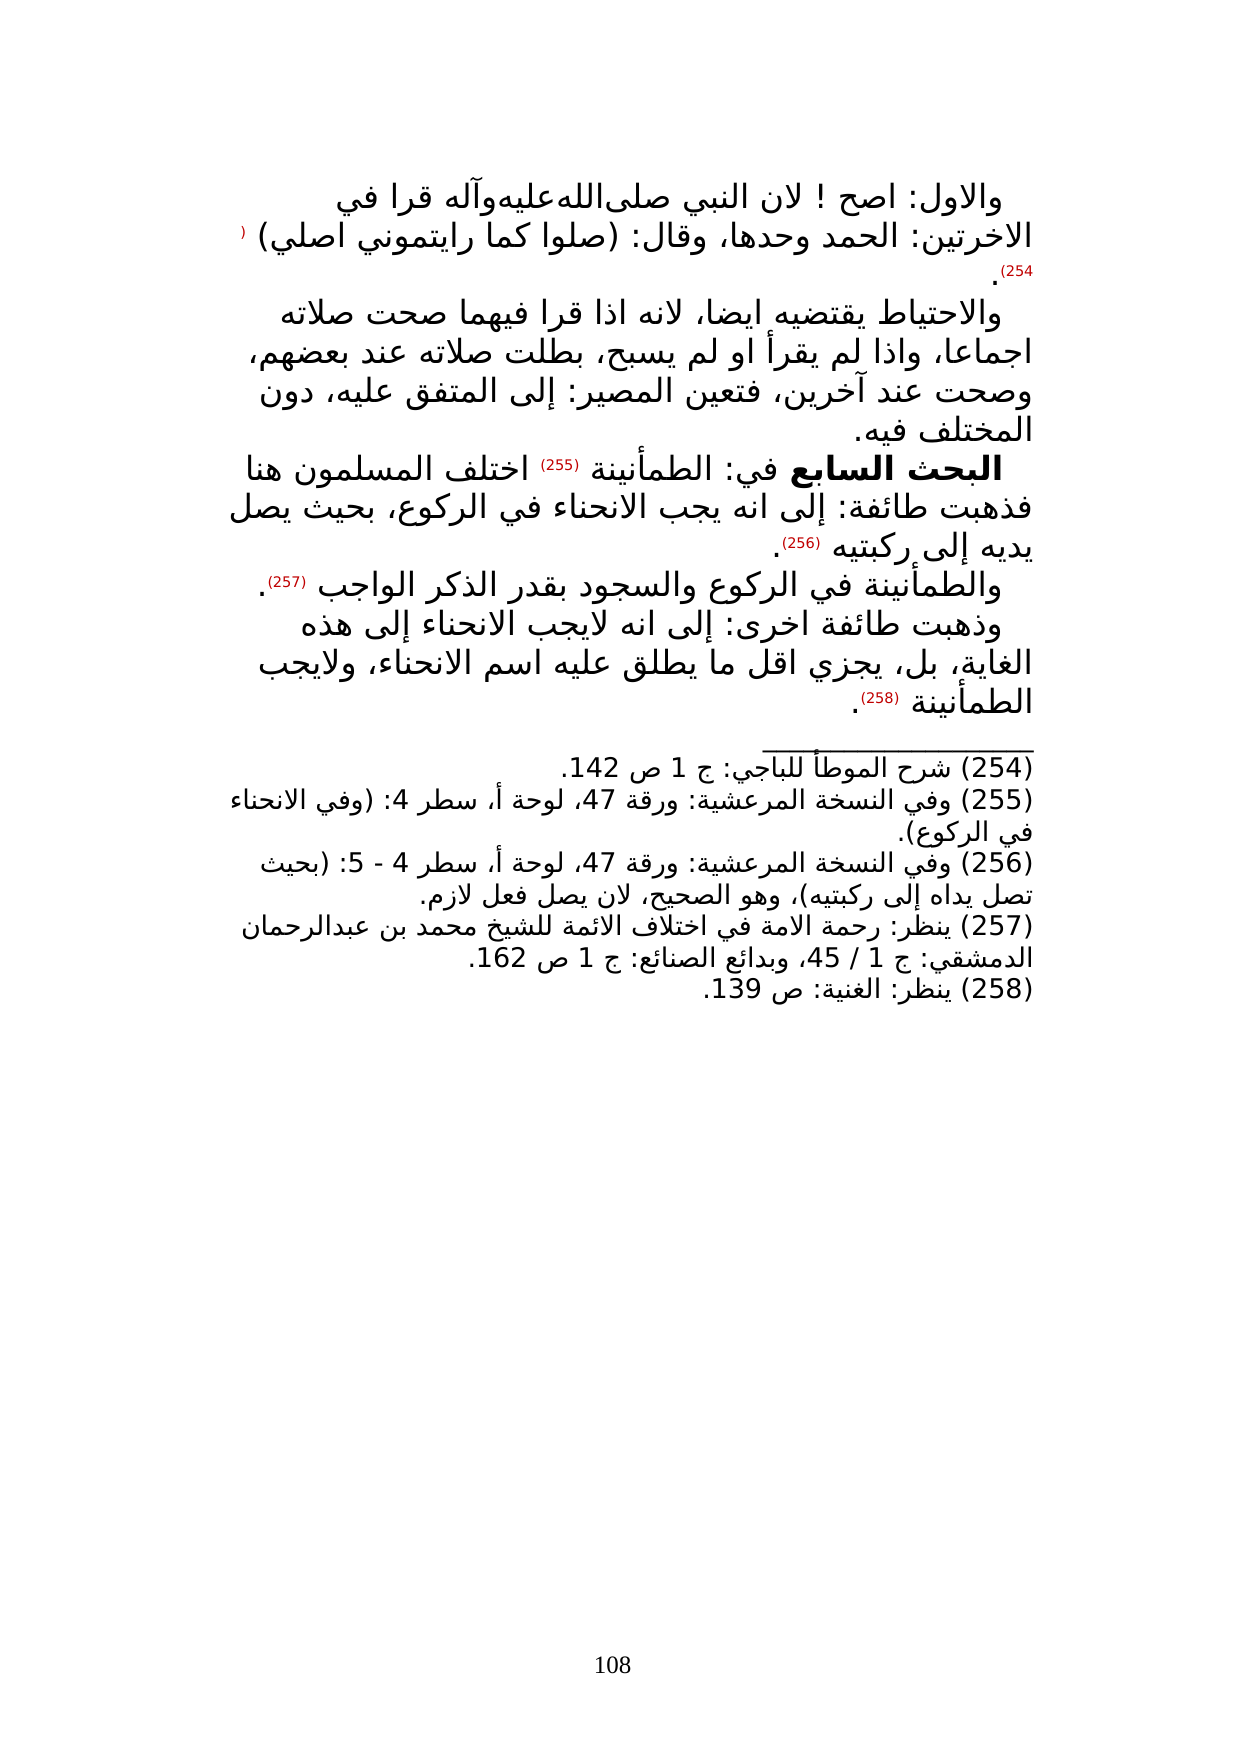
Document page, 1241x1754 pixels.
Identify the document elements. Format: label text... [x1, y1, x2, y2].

text ____________________ [222, 721, 1033, 753]
text (254) شرح الموطأ للباجي: ج 1 ص 142. [222, 753, 1033, 784]
text (256) وفي النسخة المرعشية: ورقة 47، لوحة أ، سطر 4 - 5: (بحيث تصل يداه إلى ركبتيه)، وهو الصحيح، لان يصل فعل لازم. [222, 847, 1033, 911]
text وذهبت طائفة اخرى: إلى انه لايجب الانحناء إلى هذه الغاية، بل، يجزي اقل ما يطلق عليه اسم الانحناء، ولايجب الطمأنينة (258). [222, 604, 1033, 721]
text والاول: اصح ! لان النبي صلى‌الله‌عليه‌وآله قرا في الاخرتين: الحمد وحدها، وقال: (صلوا كما رايتموني اصلي) (254). [222, 177, 1033, 294]
text البحث السابع في: الطمأنينة (255) اختلف المسلمون هنا فذهبت طائفة: إلى انه يجب الانحناء في الركوع، بحيث يصل يديه إلى ركبتيه (256). [222, 449, 1033, 566]
text (258) ينظر: الغنية: ص 139. [222, 974, 1033, 1005]
text (257) ينظر: رحمة الامة في اختلاف الائمة للشيخ محمد بن عبدالرحمان الدمشقي: ج 1 / 45، وبدائع الصنائع: ج 1 ص 162. [222, 911, 1033, 974]
text (255) وفي النسخة المرعشية: ورقة 47، لوحة أ، سطر 4: (وفي الانحناء في الركوع). [222, 784, 1033, 847]
text والاحتياط يقتضيه ايضا، لانه اذا قرا فيهما صحت صلاته اجماعا، واذا لم يقرأ او لم يسبح، بطلت صلاته عند بعضهم، وصحت عند آخرين، فتعين المصير: إلى المتفق عليه، دون المختلف فيه. [222, 294, 1033, 449]
text والطمأنينة في الركوع والسجود بقدر الذكر الواجب (257). [222, 566, 1033, 604]
